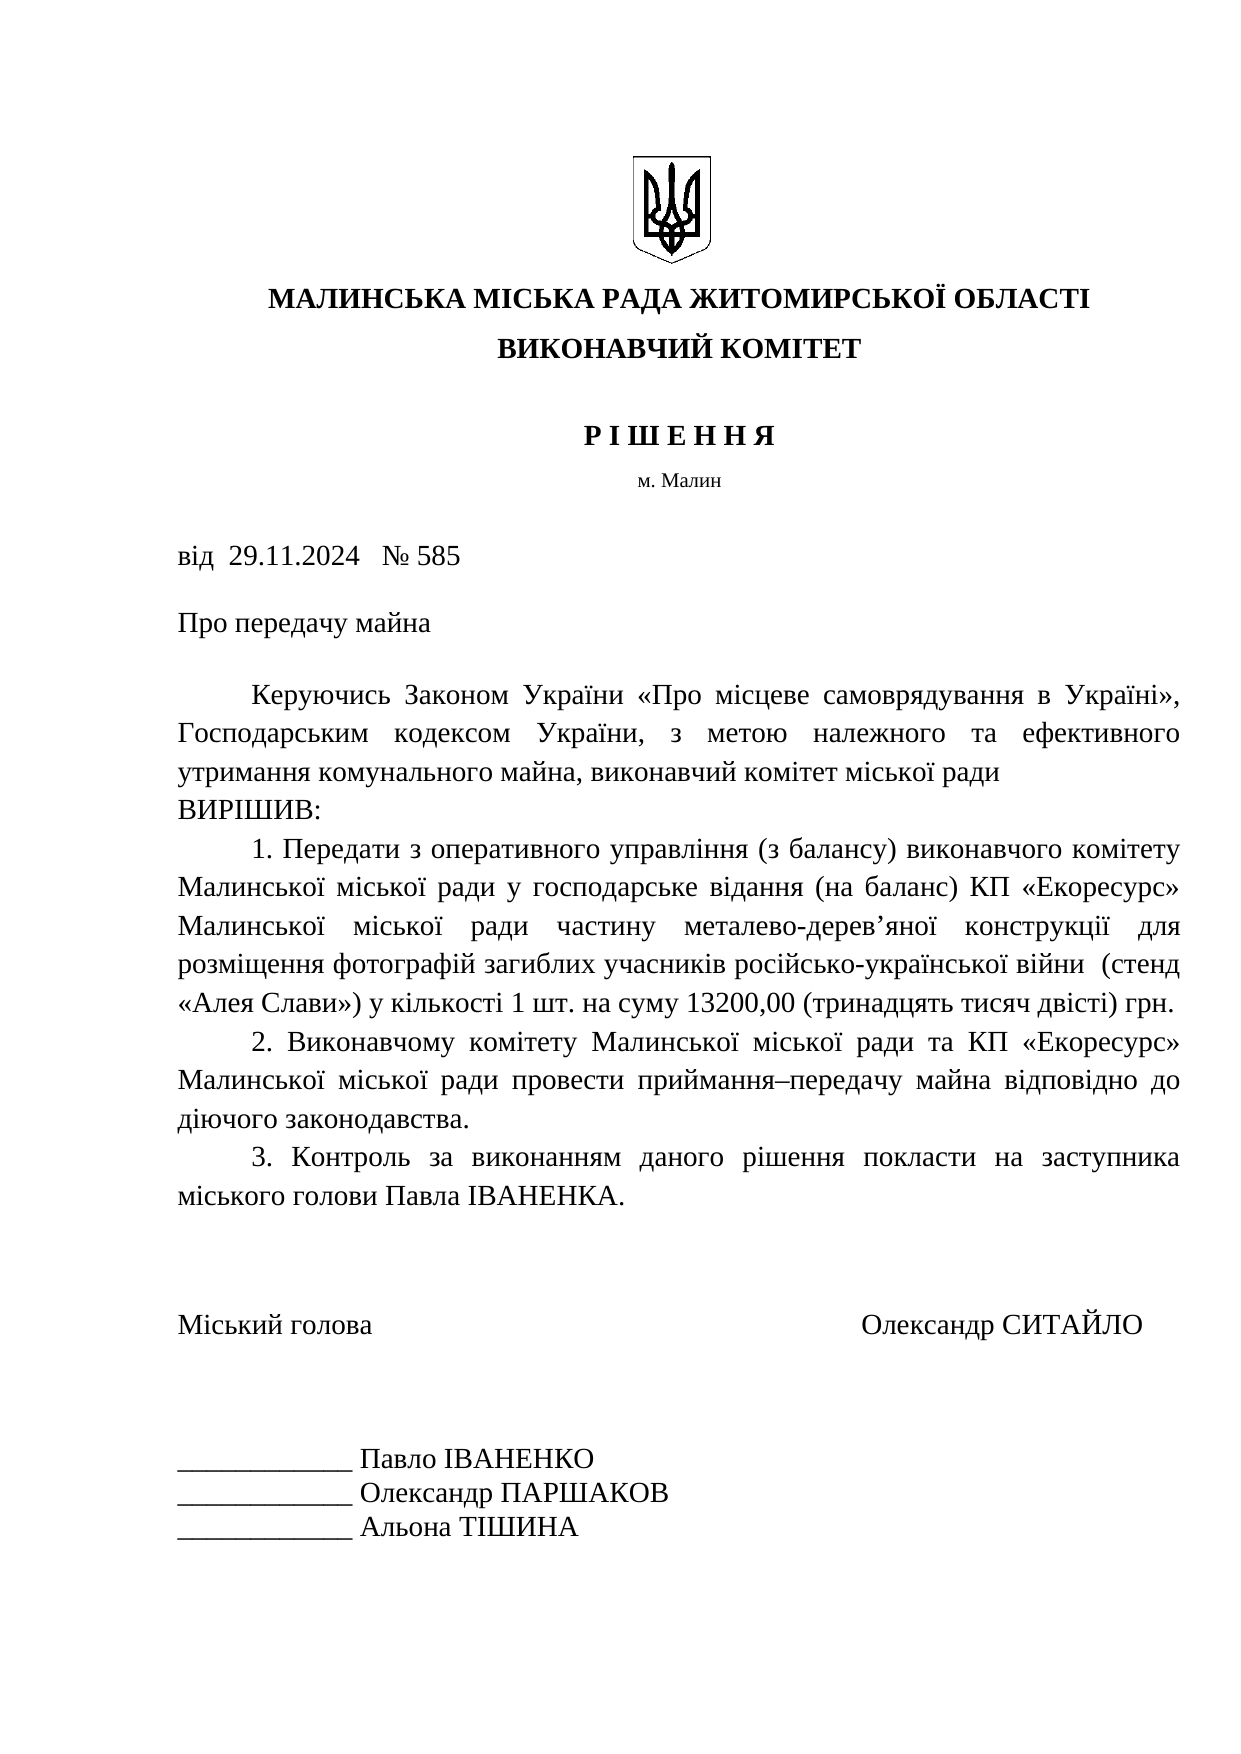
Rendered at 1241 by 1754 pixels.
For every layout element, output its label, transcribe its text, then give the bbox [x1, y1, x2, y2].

text МАЛИНСЬКА МІСЬКА РАДА ЖИТОМИРСЬКОЇ ОБЛАСТІ [177, 281, 1181, 314]
text ВИКОНАВЧИЙ КОМІТЕТ [177, 331, 1181, 365]
text Р І Ш Е Н Н Я [177, 418, 1181, 451]
text ВИРІШИВ: [177, 792, 1181, 826]
text Керуючись Законом України «Про місцеве самоврядування в Україні», Господарським кодексом України, з метою належного та ефективного утримання комунального майна, виконавчий комітет міської ради [177, 677, 1181, 787]
text 3. Контроль за виконанням даного рішення покласти на заступника міського голови Павла ІВАНЕНКА. [177, 1139, 1181, 1211]
text м. Малин [177, 468, 1181, 492]
text 1. Передати з оперативного управління (з балансу) виконавчого комітету Малинської міської ради у господарське відання (на баланс) КП «Екоресурс» Малинської міської ради частину металево-дерев’яної конструкції для розміщення фотографій загиблих учасників російсько-української війни (стенд «Алея Слави») у кількості 1 шт. на суму 13200,00 (тринадцять тисяч двісті) грн. [177, 831, 1181, 1019]
text 2. Виконавчому комітету Малинської міської ради та КП «Екоресурс» Малинської міської ради провести приймання–передачу майна відповідно до діючого законодавства. [177, 1024, 1181, 1134]
text ____________ Олександр ПАРШАКОВ [177, 1475, 1181, 1509]
text Про передачу майна [177, 605, 1181, 638]
text ____________ Альона ТІШИНА [177, 1509, 1181, 1542]
text від 29.11.2024 № 585 [177, 538, 1181, 571]
text ____________ Павло ІВАНЕНКО [177, 1442, 1181, 1475]
text Міський голова Олександр СИТАЙЛО [177, 1307, 1181, 1341]
picture [631, 155, 712, 265]
